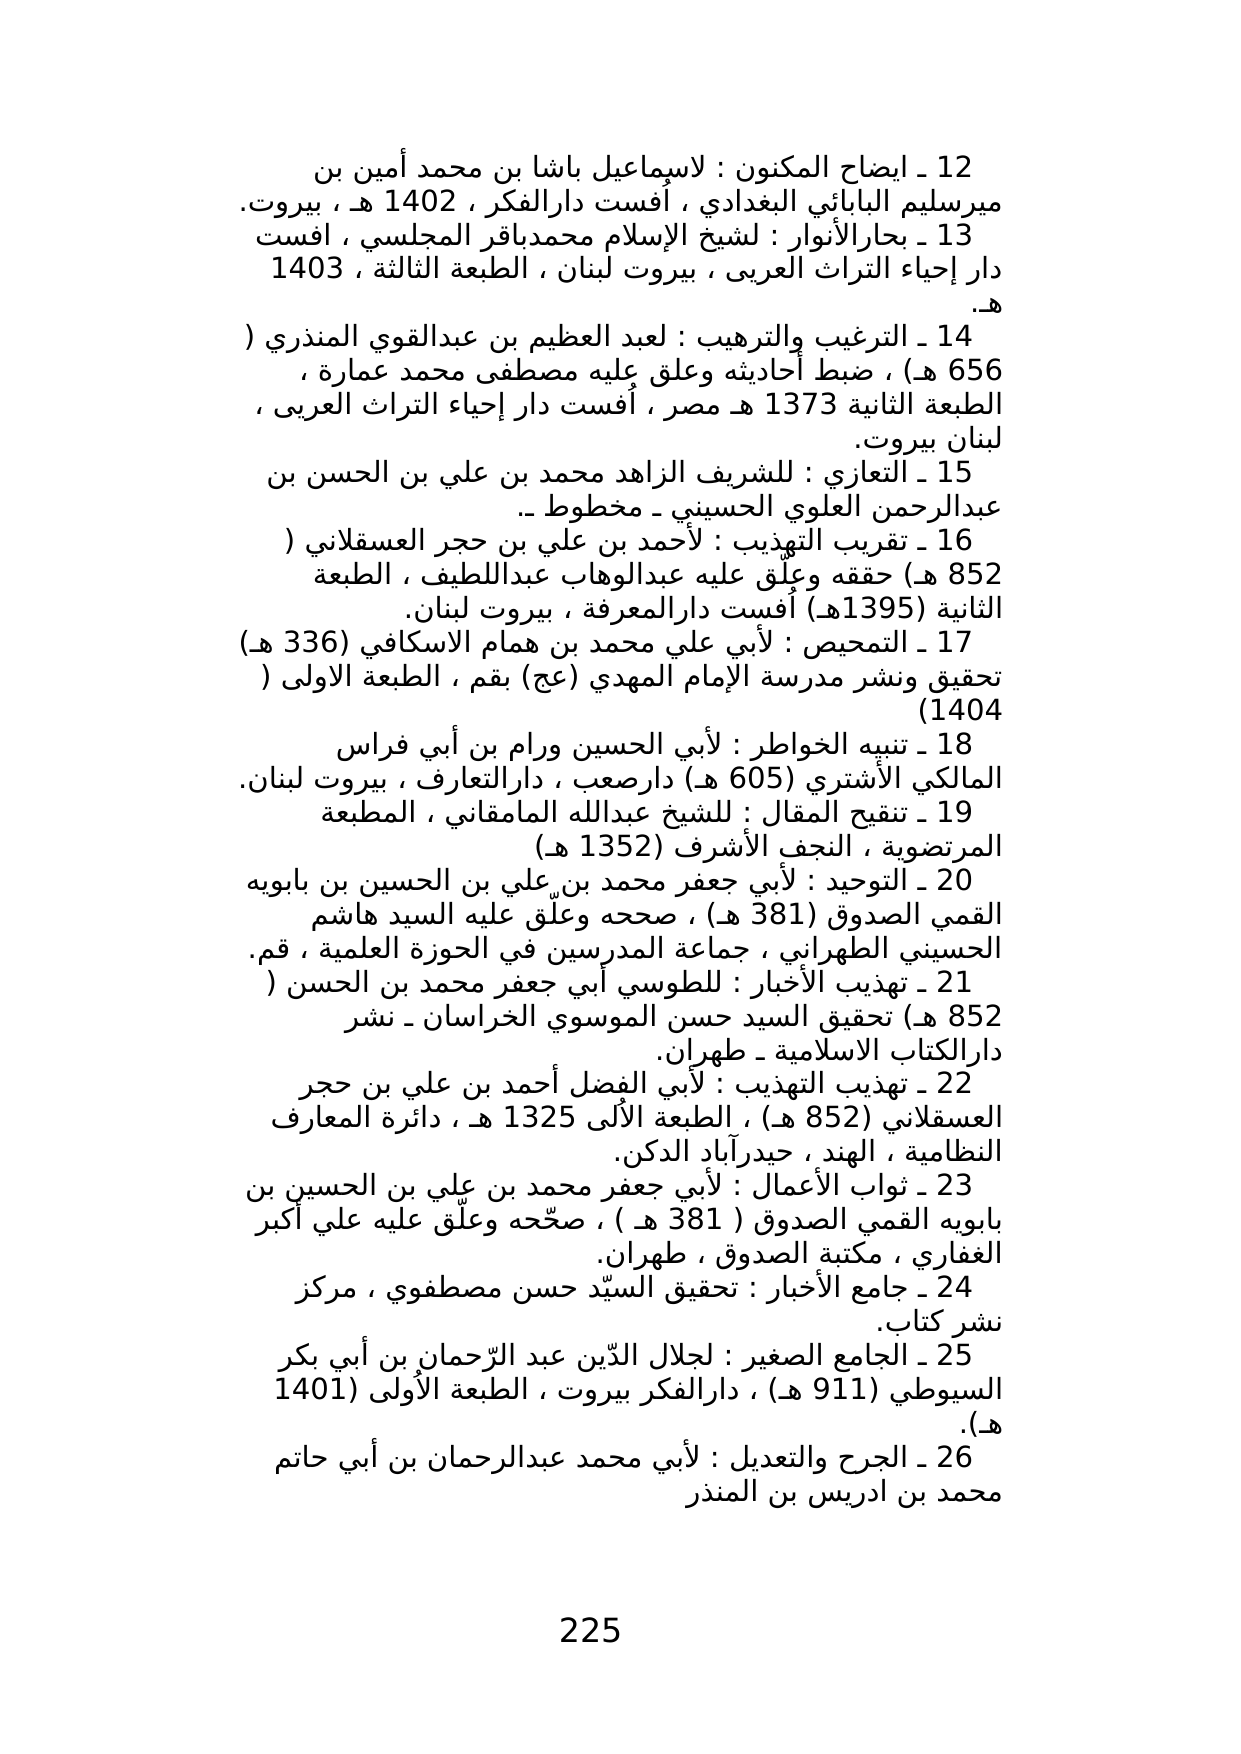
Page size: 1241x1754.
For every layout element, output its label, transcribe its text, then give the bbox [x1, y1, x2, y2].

text 26 ـ الجرح والتعديل : لأبي محمد عبدالرحمان بن أبي حاتم محمد بن ادريس بن المنذر [237, 1440, 1003, 1508]
text 17 ـ التمحيص : لأبي علي محمد بن همام الاسكافي (336 هـ) تحقيق ونشر مدرسة الإمام المهدي (عج) بقم ، الطبعة الاولى (1404) [237, 625, 1003, 727]
text 16 ـ تقريب التهذيب : لأحمد بن علي بن حجر العسقلاني (852 هـ) حققه وعلّق عليه عبدالوهاب عبداللطيف ، الطبعة الثانية (1395هـ) اُفست دارالمعرفة ، بيروت لبنان. [237, 523, 1003, 625]
text 12 ـ ايضاح المكنون : لاسماعيل باشا بن محمد أمين بن ميرسليم البابائي البغدادي ، اُفست دارالفكر ، 1402 هـ ، بيروت. [237, 150, 1003, 218]
text 13 ـ بحارالأنوار : لشيخ الإسلام محمدباقر المجلسي ، افست دار إحياء التراث العريى ، بيروت لبنان ، الطبعة الثالثة ، 1403 هـ. [237, 218, 1003, 320]
text 20 ـ التوحيد : لأبي جعفر محمد بن علي بن الحسين بن بابويه القمي الصدوق (381 هـ) ، صححه وعلّق عليه السيد هاشم الحسيني الطهراني ، جماعة المدرسين في الحوزة العلمية ، قم. [237, 863, 1003, 965]
text 22 ـ تهذيب التهذيب : لأبي الفضل أحمد بن علي بن حجر العسقلاني (852 هـ) ، الطبعة الاُلى 1325 هـ ، دائرة المعارف النظامية ، الهند ، حيدرآباد الدكن. [237, 1067, 1003, 1169]
text 19 ـ تنقيح المقال : للشيخ عبدالله المامقاني ، المطبعة المرتضوية ، النجف الأشرف (1352 هـ) [237, 795, 1003, 863]
text 18 ـ تنبيه الخواطر : لأبي الحسين ورام بن أبي فراس المالكي الأشتري (605 هـ) دارصعب ، دارالتعارف ، بيروت لبنان. [237, 727, 1003, 795]
text 24 ـ جامع الأخبار : تحقيق السيّد حسن مصطفوي ، مركز نشر كتاب. [237, 1271, 1003, 1338]
text 15 ـ التعازي : للشريف الزاهد محمد بن علي بن الحسن بن عبدالرحمن العلوي الحسيني ـ مخطوط ـ. [237, 456, 1003, 523]
text 21 ـ تهذيب الأخبار : للطوسي أبي جعفر محمد بن الحسن (852 هـ) تحقيق السيد حسن الموسوي الخراسان ـ نشر دارالكتاب الاسلامية ـ طهران. [237, 965, 1003, 1067]
text 23 ـ ثواب الأعمال : لأبي جعفر محمد بن علي بن الحسين بن بابويه القمي الصدوق ( 381 هـ ) ، صحّحه وعلّق عليه علي أكبر الغفاري ، مكتبة الصدوق ، طهران. [237, 1169, 1003, 1271]
text 14 ـ الترغيب والترهيب : لعبد العظيم بن عبدالقوي المنذري (656 هـ) ، ضبط أحاديثه وعلق عليه مصطفى محمد عمارة ، الطبعة الثانية 1373 هـ مصر ، اُفست دار إحياء التراث العريى ، لبنان بيروت. [237, 320, 1003, 456]
text 25 ـ الجامع الصغير : لجلال الدّين عبد الرّحمان بن أبي بكر السيوطي (911 هـ) ، دارالفكر بيروت ، الطبعة الاُولى (1401 هـ). [237, 1338, 1003, 1440]
